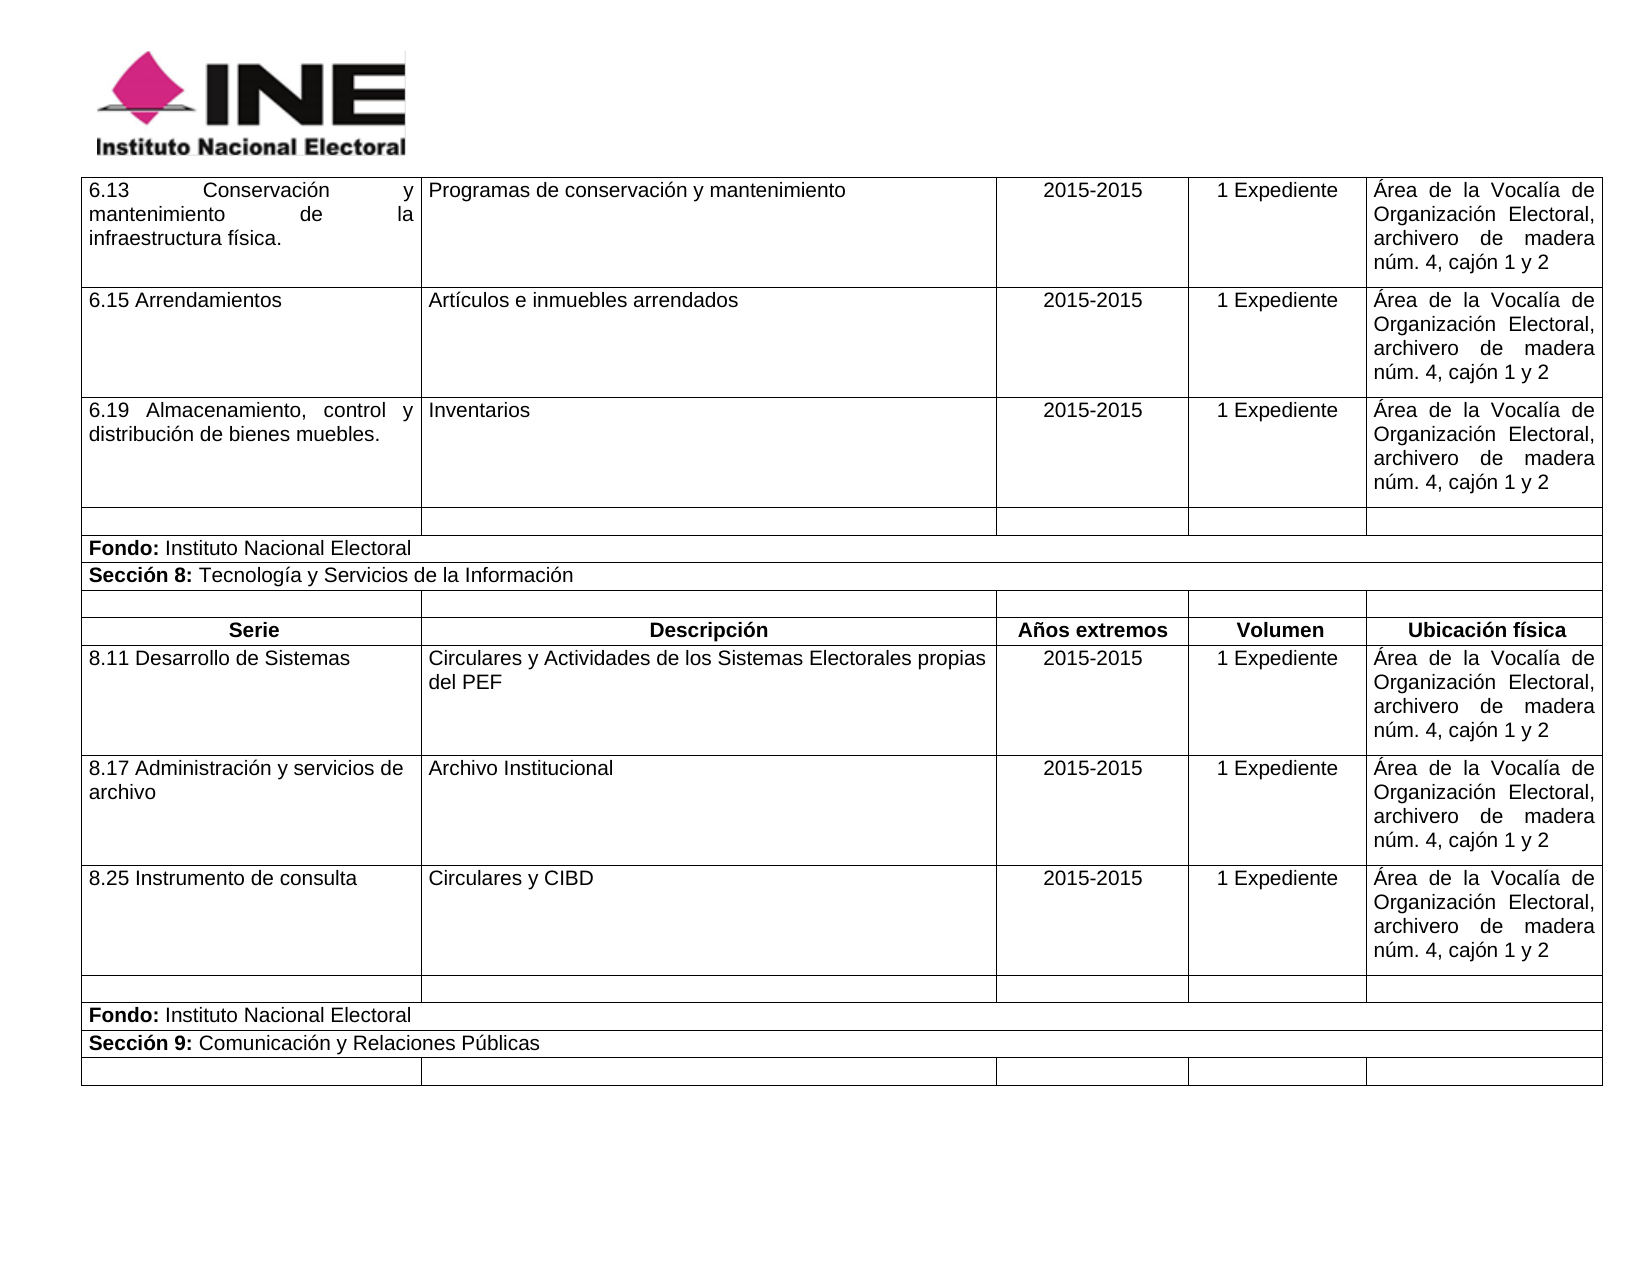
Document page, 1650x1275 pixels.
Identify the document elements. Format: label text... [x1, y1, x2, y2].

table_cell 1 Expediente [1189, 288, 1366, 397]
table_cell [422, 591, 996, 617]
table_cell Descripción [422, 618, 996, 645]
table_cell [1367, 591, 1602, 617]
table_cell [997, 508, 1188, 535]
table_cell [82, 1058, 421, 1085]
table_cell 2015-2015 [997, 398, 1188, 507]
table_cell Circulares y CIBD [422, 866, 996, 975]
table_cell Área de la Vocalía de Organización Electoral, archivero de madera núm. 4, cajón 1 y 2 [1367, 398, 1602, 507]
table_cell Área de la Vocalía de Organización Electoral, archivero de madera núm. 4, cajón 1 y 2 [1367, 178, 1602, 287]
table_cell 1 Expediente [1189, 178, 1366, 287]
table_cell 1 Expediente [1189, 756, 1366, 865]
table_cell 2015-2015 [997, 288, 1188, 397]
table_cell Inventarios [422, 398, 996, 507]
table_cell 6.19 Almacenamiento, control y distribución de bienes muebles. [82, 398, 421, 507]
table_cell 1 Expediente [1189, 866, 1366, 975]
table_cell [1367, 1058, 1602, 1085]
table_cell Circulares y Actividades de los Sistemas Electorales propias del PEF [422, 646, 996, 755]
table_cell [1189, 1058, 1366, 1085]
table_cell 6.15 Arrendamientos [82, 288, 421, 397]
table_cell Fondo: Instituto Nacional Electoral [82, 536, 1602, 562]
table_cell [82, 508, 421, 535]
table_cell [82, 976, 421, 1002]
table_cell 2015-2015 [997, 756, 1188, 865]
table_cell 1 Expediente [1189, 646, 1366, 755]
table_cell [997, 976, 1188, 1002]
table_cell Serie [82, 618, 421, 645]
table_cell [422, 976, 996, 1002]
table_cell Fondo: Instituto Nacional Electoral [82, 1003, 1602, 1030]
table_cell Artículos e inmuebles arrendados [422, 288, 996, 397]
table_cell Área de la Vocalía de Organización Electoral, archivero de madera núm. 4, cajón 1 y 2 [1367, 288, 1602, 397]
table_cell Área de la Vocalía de Organización Electoral, archivero de madera núm. 4, cajón 1 y 2 [1367, 756, 1602, 865]
table_cell [1189, 591, 1366, 617]
table_cell [422, 1058, 996, 1085]
table_cell Área de la Vocalía de Organización Electoral, archivero de madera núm. 4, cajón 1 y 2 [1367, 866, 1602, 975]
table_cell Archivo Institucional [422, 756, 996, 865]
table_cell 8.17 Administración y servicios de archivo [82, 756, 421, 865]
table_cell Sección 9: Comunicación y Relaciones Públicas [82, 1031, 1602, 1057]
table_cell [82, 591, 421, 617]
table_cell Programas de conservación y mantenimiento [422, 178, 996, 287]
table_cell [1367, 508, 1602, 535]
table_cell [1367, 976, 1602, 1002]
table_cell 2015-2015 [997, 646, 1188, 755]
table_cell 8.11 Desarrollo de Sistemas [82, 646, 421, 755]
table_cell 1 Expediente [1189, 398, 1366, 507]
table_cell Sección 8: Tecnología y Servicios de la Información [82, 563, 1602, 590]
table_cell [997, 1058, 1188, 1085]
picture [97, 51, 407, 157]
table_cell Volumen [1189, 618, 1366, 645]
table_cell 6.13 Conservación y mantenimiento de la infraestructura física. [82, 178, 421, 287]
table_cell 2015-2015 [997, 866, 1188, 975]
table_cell [997, 591, 1188, 617]
table_cell [1189, 508, 1366, 535]
table_cell Área de la Vocalía de Organización Electoral, archivero de madera núm. 4, cajón 1 y 2 [1367, 646, 1602, 755]
table_cell Ubicación física [1367, 618, 1602, 645]
table_cell Años extremos [997, 618, 1188, 645]
table_cell [422, 508, 996, 535]
table_cell [1189, 976, 1366, 1002]
table_cell 2015-2015 [997, 178, 1188, 287]
table_cell 8.25 Instrumento de consulta [82, 866, 421, 975]
